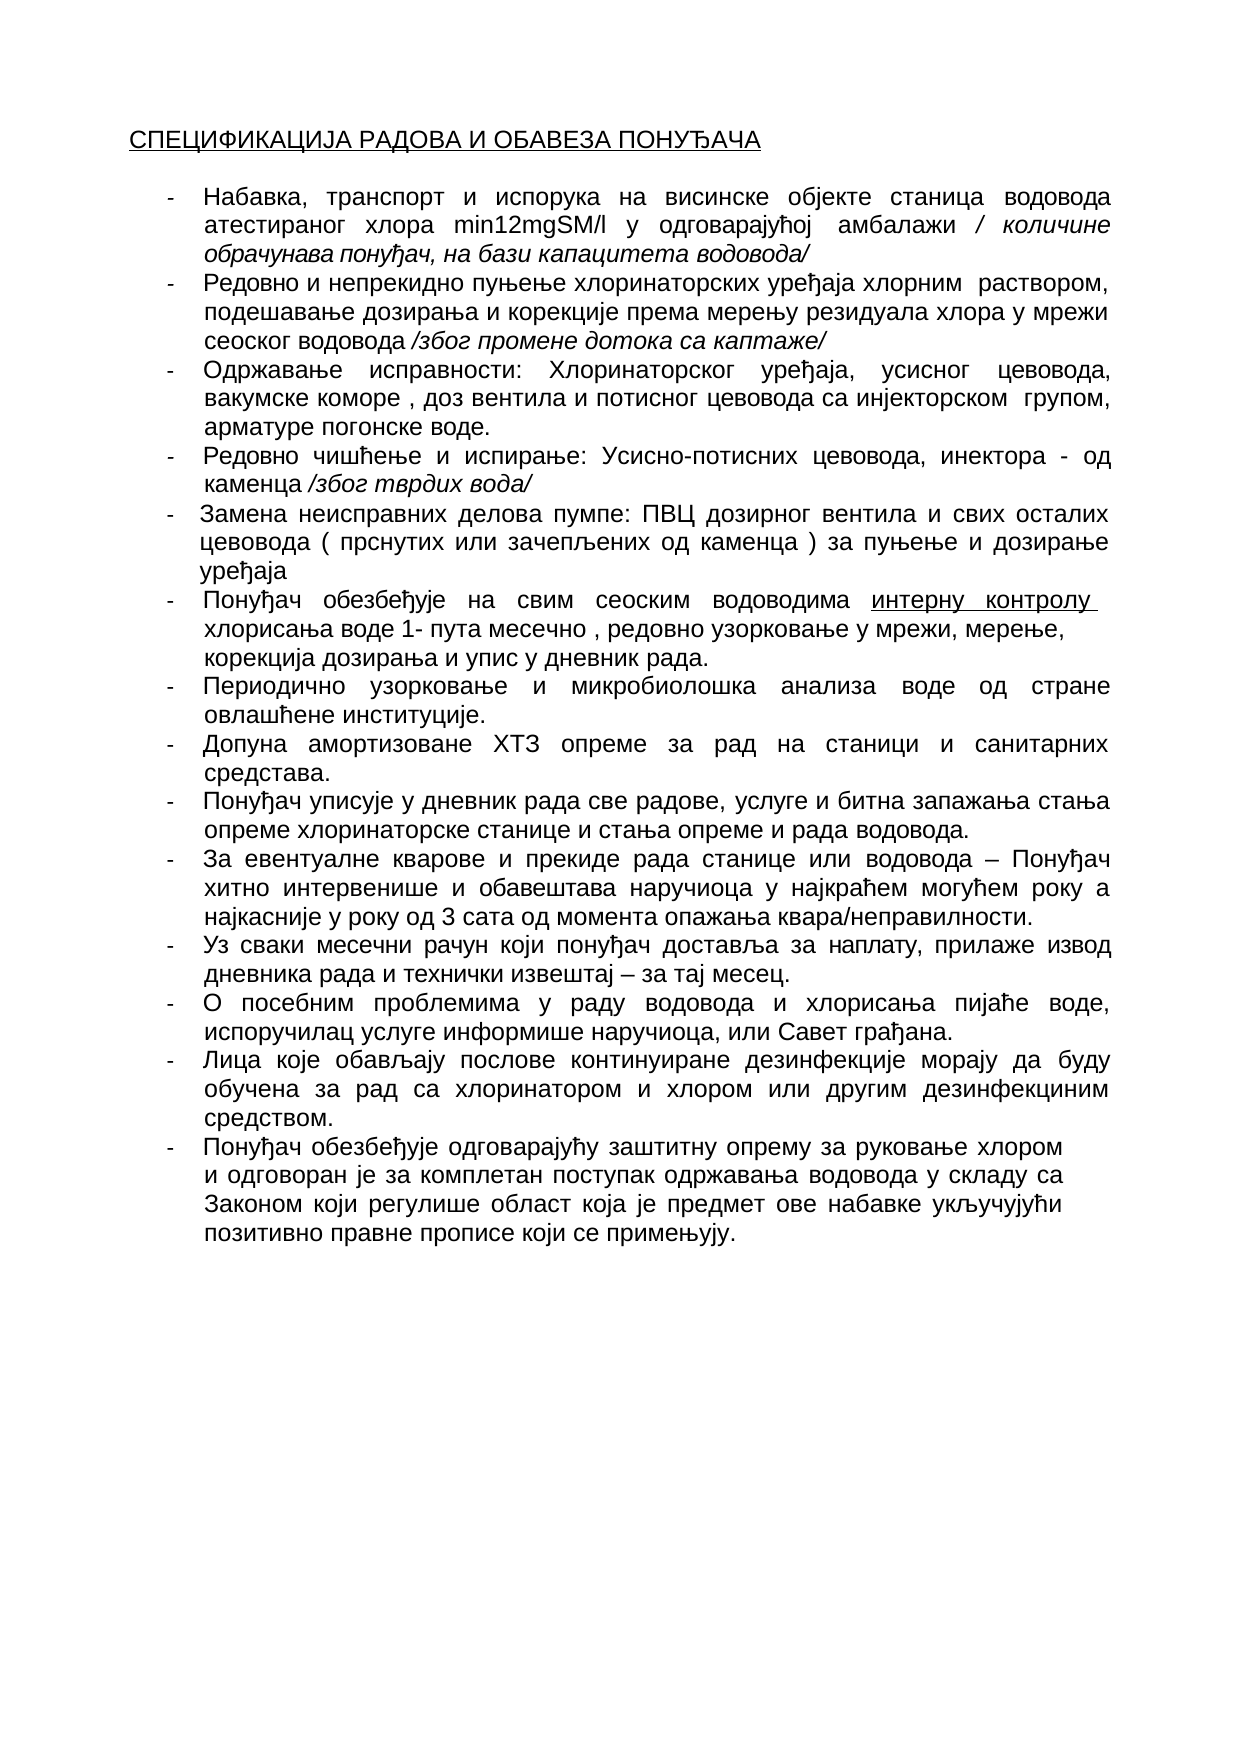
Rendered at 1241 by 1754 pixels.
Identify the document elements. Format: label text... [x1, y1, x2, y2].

list О посебним проблемима у раду водовода и хлорисања пијаће воде, испоручилац услуге информише наручиоца, или Савет грађана. [166, 988, 1110, 1045]
list Понуђач обезбеђује одговарајућу заштитну опрему за руковање хлором и одговоран је за комплетан поступак одржавања водовода у складу са Законом који регулише област која је предмет ове набавке укључујући позитивно правне прописе који се примењују. [166, 1131, 1063, 1246]
text СПЕЦИФИКАЦИЈА РАДОВА И ОБАВЕЗА ПОНУЂАЧА [129, 125, 1122, 154]
list Допуна амортизоване ХТЗ опреме за рад на станици и санитарних средстава. [166, 729, 1110, 786]
list Периодично узорковање и микробиолошка анализа воде од стране овлашћене институције. [166, 671, 1110, 729]
list Понуђач уписује у дневник рада све радове, услуге и битна запажања стања опреме хлоринаторске станице и стања опреме и рада водовода. [166, 786, 1110, 844]
list Уз сваки месечни рачун који понуђач доставља за наплату, прилаже извод дневника рада и технички извештај – за тај месец. [166, 930, 1111, 988]
list Редовно чишћење и испирање: Усисно-потисних цевовода, инектора - од каменца /због тврдих вода/ [166, 441, 1111, 498]
list За евентуалне кварове и прекиде рада станице или водовода – Понуђач хитно интервенише и обавештава наручиоца у најкраћем могућем року а најкасније у року од 3 сата од момента опажања квара/неправилности. [166, 844, 1111, 930]
list Редовно и непрекидно пуњење хлоринаторских уређаја хлорним раствором, подешавање дозирања и корекције према мерењу резидуала хлора у мрежи сеоског водовода /због промене дотока са каптаже/ [166, 268, 1110, 354]
list Набавка, транспорт и испорука на висинске објекте станица водовода атестираног хлора min12mgSM/l у одговарајућој амбалажи / количине обрачунава понуђач, на бази капацитета водовода/ [166, 181, 1111, 268]
list Понуђач обезбеђује на свим сеоским водоводима интерну контролу хлорисања воде 1- пута месечно , редовно узорковање у мрежи, мерење, корекција дозирања и упис у дневник рада. [166, 585, 1111, 671]
list Одржавање исправности: Хлоринаторског уређаја, усисног цевовода, вакумске коморе , доз вентила и потисног цевовода са инјекторском групом, арматуре погонске воде. [166, 355, 1111, 441]
list Замена неисправних делова пумпе: ПВЦ дозирног вентила и свих осталих цевовода ( прснутих или зачепљених од каменца ) за пуњење и дозирање уређаја [166, 498, 1110, 585]
list Лица које обављају послове континуиране дезинфекције морају да буду обучена за рад са хлоринатором и хлором или другим дезинфекциним средством. [166, 1045, 1110, 1131]
